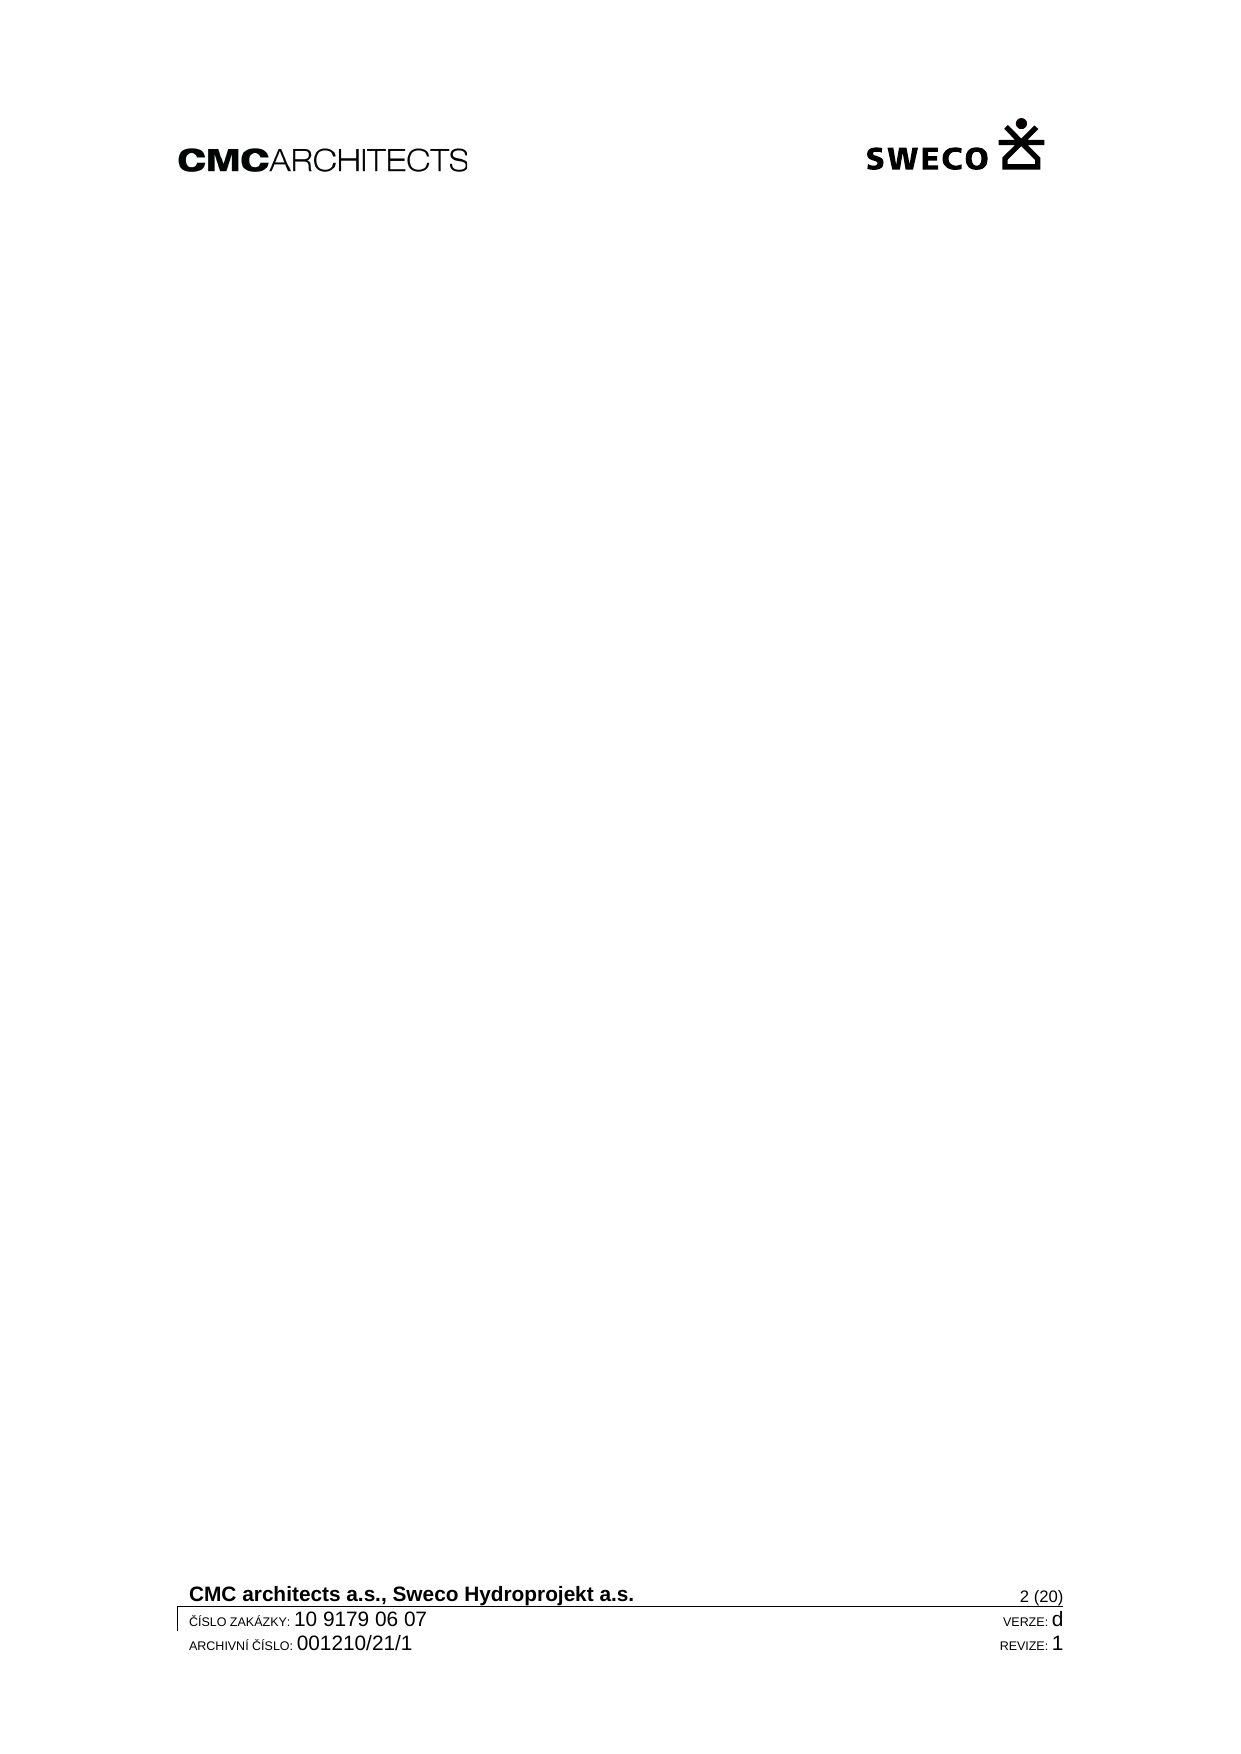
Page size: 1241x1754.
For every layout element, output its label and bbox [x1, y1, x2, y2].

picture [177, 147, 468, 172]
